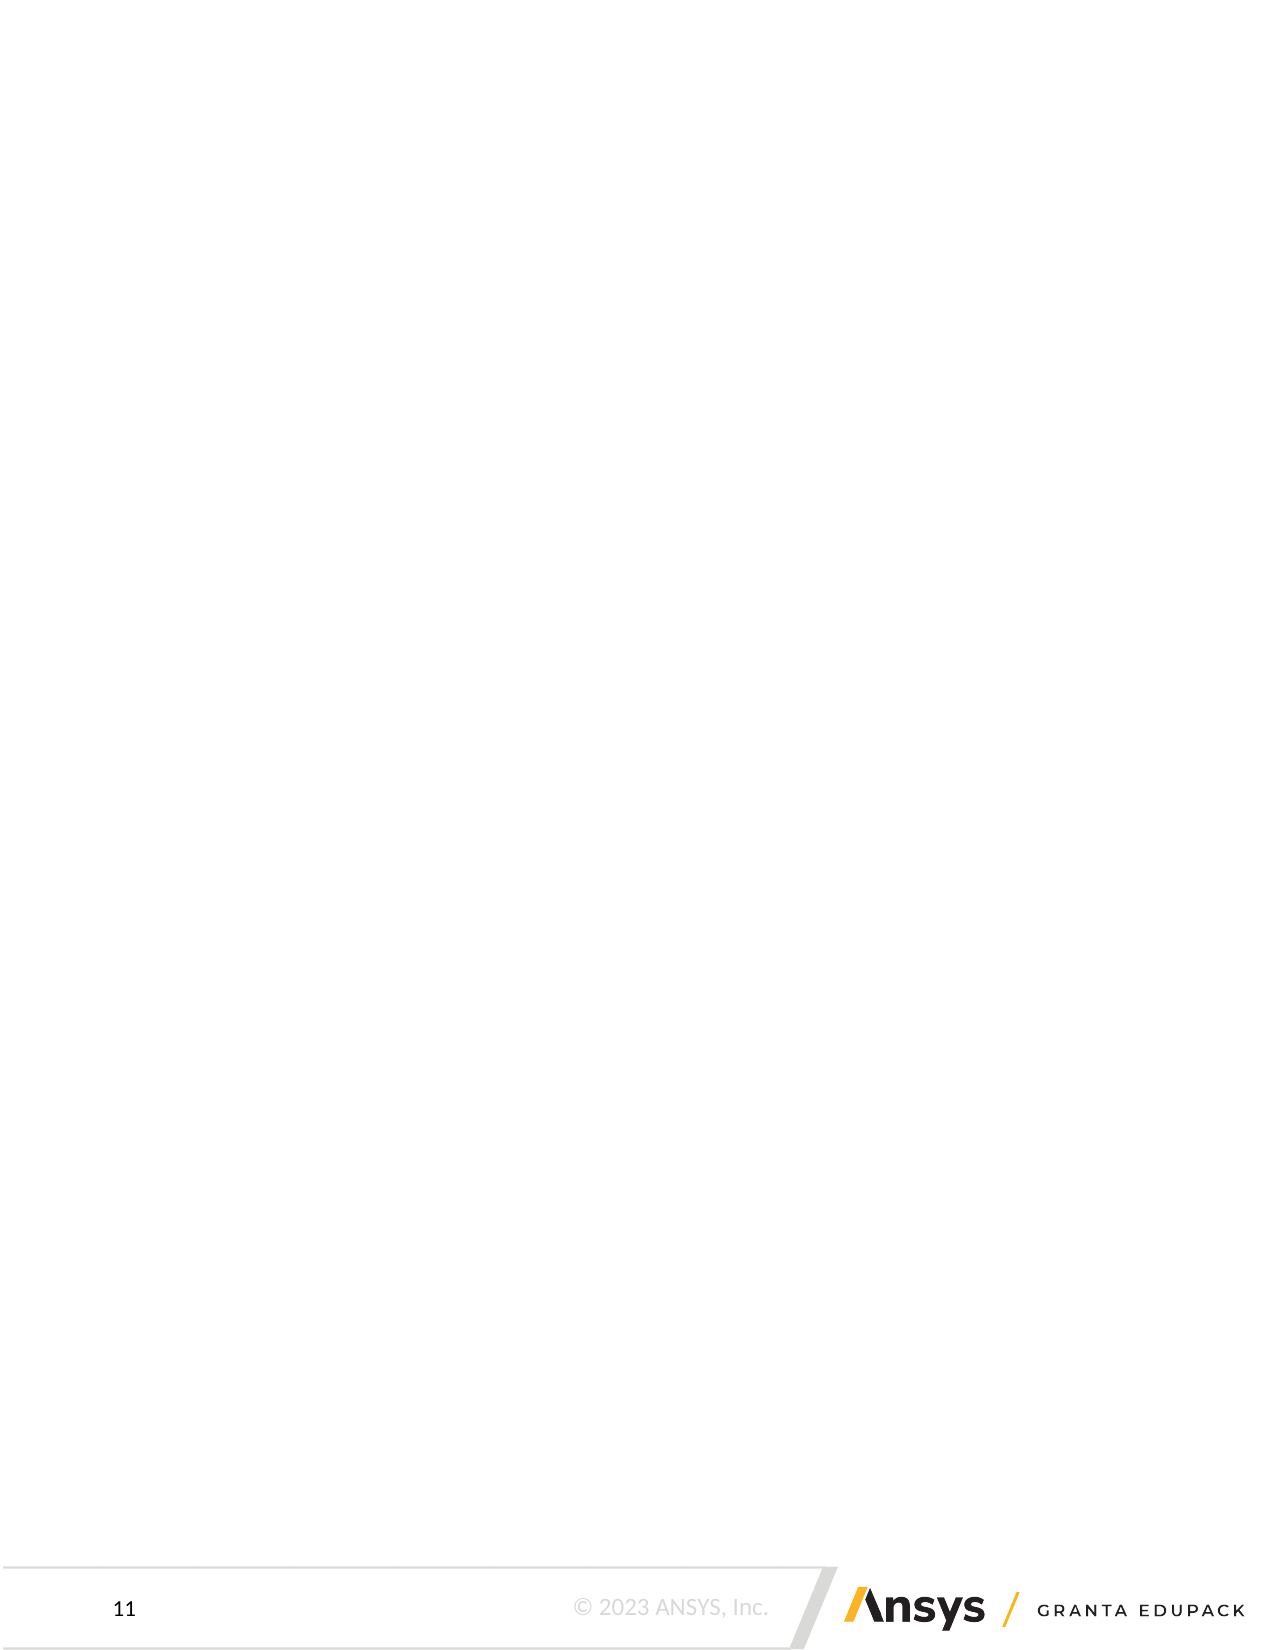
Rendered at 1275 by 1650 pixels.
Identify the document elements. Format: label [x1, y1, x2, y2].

picture [3, 1560, 1272, 1650]
